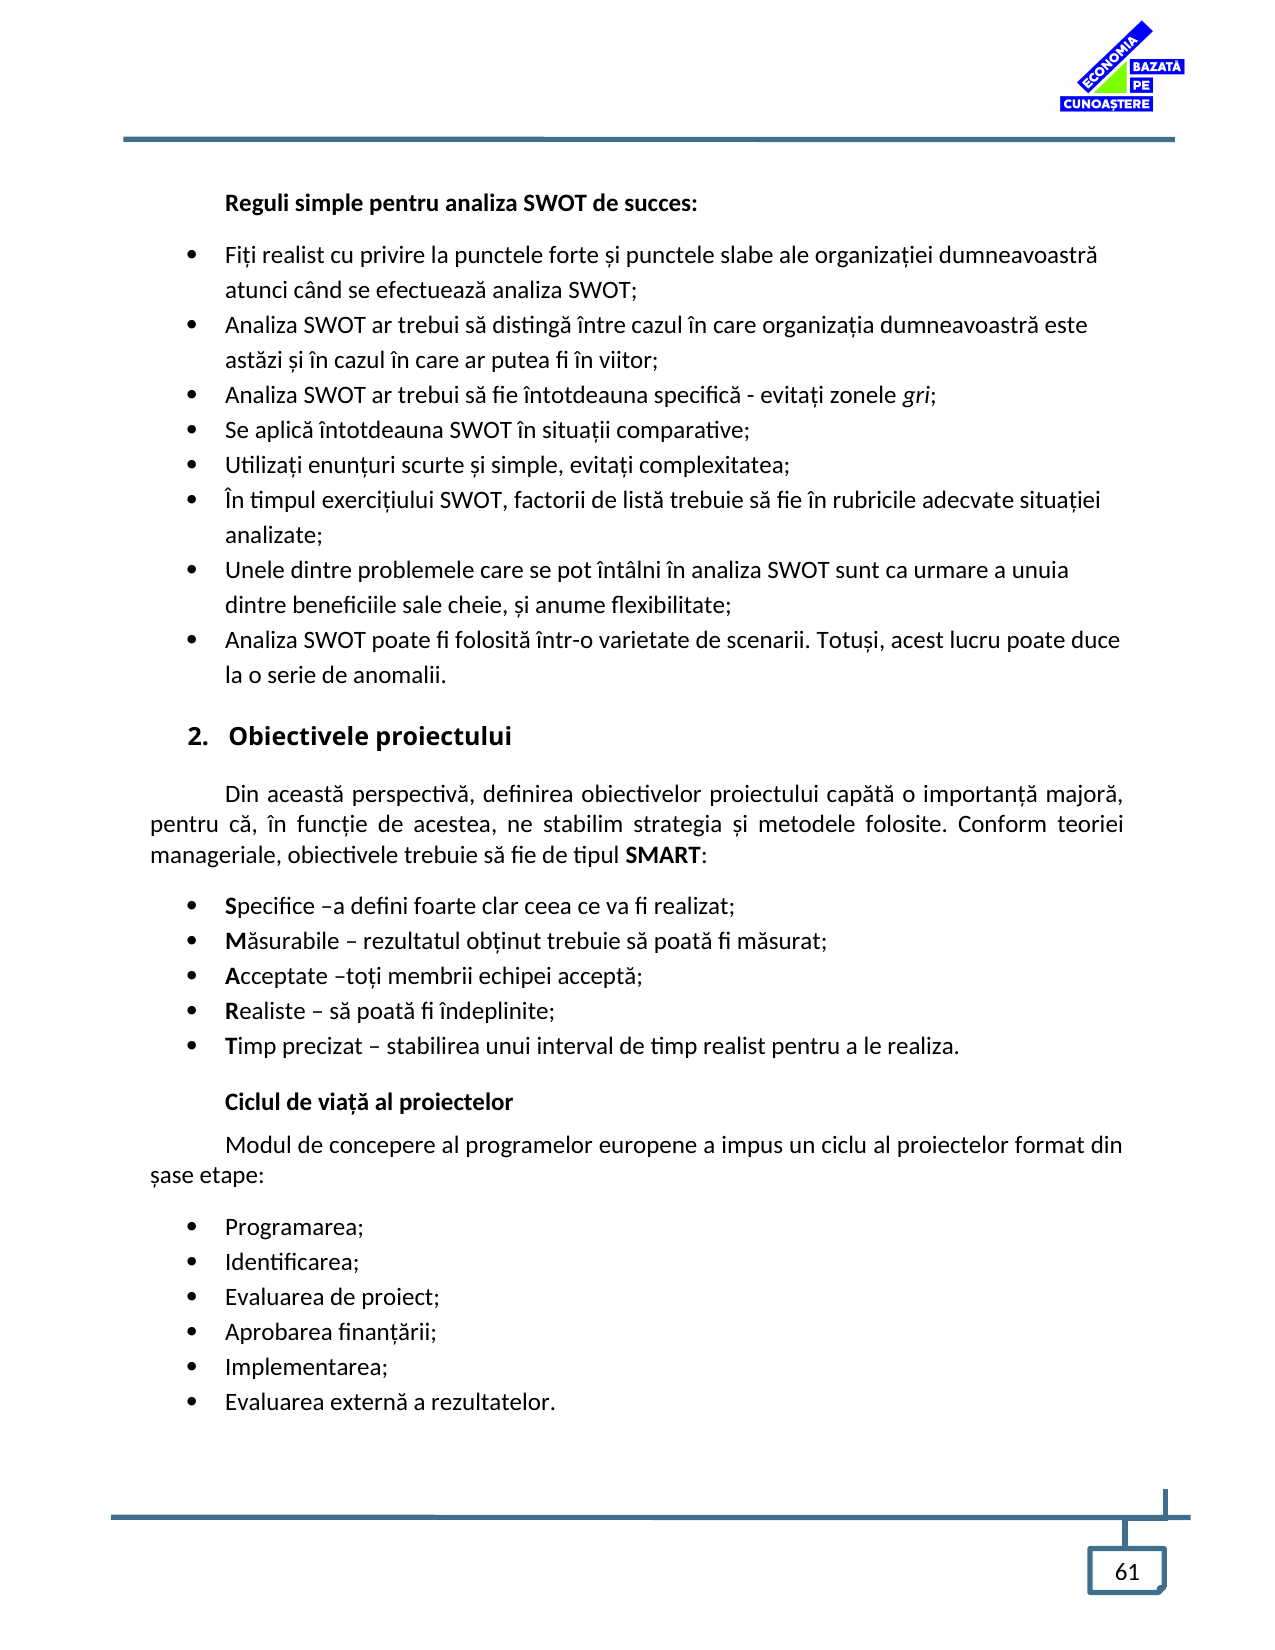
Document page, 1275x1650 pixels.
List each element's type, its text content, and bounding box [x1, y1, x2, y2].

list Aprobarea finanţării; [187, 1316, 1125, 1347]
list Analiza SWOT ar trebui să fie întotdeauna specifică - evitaţi zonele gri; [187, 379, 1125, 409]
list Evaluarea de proiect; [187, 1281, 1125, 1312]
list Fiţi realist cu privire la punctele forte şi punctele slabe ale organizaţiei dumneavoastră atunci când se efectuează analiza SWOT; [187, 239, 1125, 304]
list Realiste – să poată fi îndeplinite; [187, 995, 1125, 1026]
list În timpul exerciţiului SWOT, factorii de listă trebuie să fie în rubricile adecvate situaţiei analizate; [187, 484, 1125, 549]
list Analiza SWOT poate fi folosită într-o varietate de scenarii. Totuşi, acest lucru poate duce la o serie de anomalii. [187, 624, 1125, 689]
list Implementarea; [187, 1351, 1125, 1382]
list Analiza SWOT ar trebui să distingă între cazul în care organizaţia dumneavoastră este astăzi şi în cazul în care ar putea fi în viitor; [187, 309, 1125, 374]
list Timp precizat – stabilirea unui interval de timp realist pentru a le realiza. [187, 1030, 1125, 1061]
subtitle Obiectivele proiectului [187, 719, 1125, 753]
list Programarea; [187, 1211, 1125, 1242]
text Reguli simple pentru analiza SWOT de succes: [150, 187, 1125, 218]
list Unele dintre problemele care se pot întâlni în analiza SWOT sunt ca urmare a unuia dintre beneficiile sale cheie, şi anume flexibilitate; [187, 554, 1125, 619]
text Din această perspectivă, definirea obiectivelor proiectului capătă o importanţă majoră, pentru că, în funcţie de acestea, ne stabilim strategia şi metodele folosite. Conform teoriei manageriale, obiectivele trebuie să fie de tipul SMART: [150, 778, 1125, 869]
list Se aplică întotdeauna SWOT în situaţii comparative; [187, 414, 1125, 444]
list Măsurabile – rezultatul obţinut trebuie să poată fi măsurat; [187, 925, 1125, 956]
list Evaluarea externă a rezultatelor. [187, 1386, 1125, 1417]
list Acceptate –toţi membrii echipei acceptă; [187, 960, 1125, 991]
list Specifice –a defini foarte clar ceea ce va fi realizat; [187, 890, 1125, 921]
text Modul de concepere al programelor europene a impus un ciclu al proiectelor format din şase etape: [150, 1129, 1125, 1190]
text Ciclul de viaţă al proiectelor [150, 1086, 1125, 1117]
picture [1050, 15, 1191, 119]
list Identificarea; [187, 1246, 1125, 1277]
list Utilizaţi enunţuri scurte şi simple, evitaţi complexitatea; [187, 449, 1125, 479]
